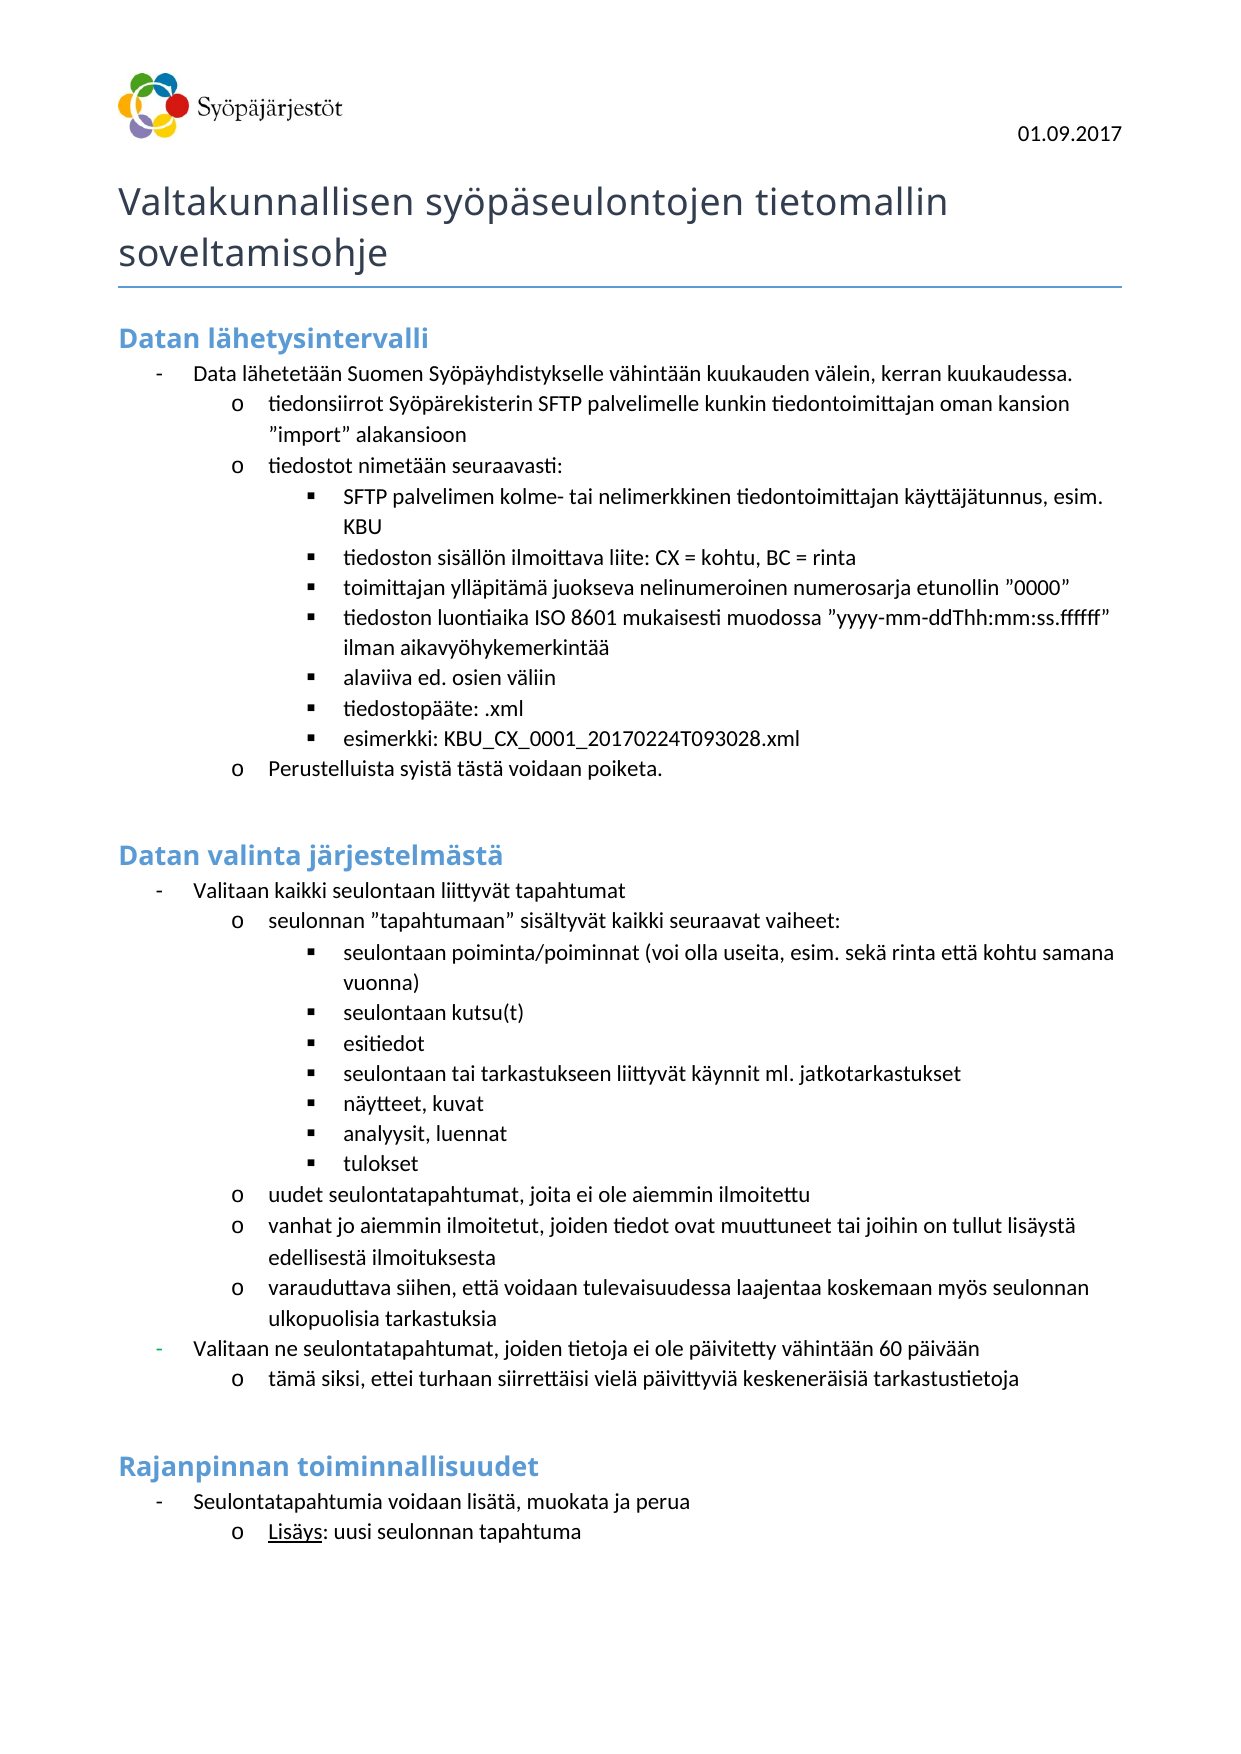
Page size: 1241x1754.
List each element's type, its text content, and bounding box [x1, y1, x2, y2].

list tiedoston luontiaika ISO 8601 mukaisesti muodossa ”yyyy-mm-ddThh:mm:ss.ffffff” ilman aikavyöhykemerkintää [306, 603, 1122, 661]
list alaviiva ed. osien väliin [306, 663, 1122, 692]
list uudet seulontatapahtumat, joita ei ole aiemmin ilmoitettu [231, 1180, 1122, 1209]
list seulontaan poiminta/poiminnat (voi olla useita, esim. sekä rinta että kohtu samana vuonna) [306, 938, 1122, 996]
list seulontaan kutsu(t) [306, 998, 1122, 1027]
list vanhat jo aiemmin ilmoitetut, joiden tiedot ovat muuttuneet tai joihin on tullut lisäystä edellisestä ilmoituksesta [231, 1211, 1122, 1271]
list varauduttava siihen, että voidaan tulevaisuudessa laajentaa koskemaan myös seulonnan ulkopuolisia tarkastuksia [231, 1273, 1122, 1332]
list Lisäys: uusi seulonnan tapahtuma [231, 1517, 1122, 1546]
list seulontaan tai tarkastukseen liittyvät käynnit ml. jatkotarkastukset [306, 1059, 1122, 1087]
list seulonnan ”tapahtumaan” sisältyvät kaikki seuraavat vaiheet: [231, 907, 1122, 936]
list tiedonsiirrot Syöpärekisterin SFTP palvelimelle kunkin tiedontoimittajan oman kansion ”import” alakansioon [231, 389, 1122, 449]
picture [118, 73, 352, 142]
list näytteet, kuvat [306, 1089, 1122, 1117]
subtitle Datan lähetysintervalli [118, 319, 1122, 356]
list SFTP palvelimen kolme- tai nelimerkkinen tiedontoimittajan käyttäjätunnus, esim. KBU [306, 482, 1122, 541]
list toimittajan ylläpitämä juokseva nelinumeroinen numerosarja etunollin ”0000” [306, 573, 1122, 601]
list esitiedot [306, 1029, 1122, 1057]
subtitle Rajanpinnan toiminnallisuudet [118, 1447, 1122, 1484]
list esimerkki: KBU_CX_0001_20170224T093028.xml [306, 724, 1122, 752]
title Valtakunnallisen syöpäseulontojen tietomallin soveltamisohje [118, 176, 1122, 286]
subtitle Datan valinta järjestelmästä [118, 837, 1122, 873]
list tiedostopääte: .xml [306, 694, 1122, 722]
list Valitaan kaikki seulontaan liittyvät tapahtumat [156, 876, 1122, 904]
list tämä siksi, ettei turhaan siirrettäisi vielä päivittyviä keskeneräisiä tarkastustietoja [231, 1364, 1122, 1394]
list Perustelluista syistä tästä voidaan poiketa. [231, 754, 1122, 783]
list tiedostot nimetään seuraavasti: [231, 451, 1122, 480]
list analyysit, luennat [306, 1119, 1122, 1147]
list Valitaan ne seulontatapahtumat, joiden tietoja ei ole päivitetty vähintään 60 päivään [156, 1334, 1122, 1362]
list Data lähetetään Suomen Syöpäyhdistykselle vähintään kuukauden välein, kerran kuukaudessa. [156, 359, 1122, 387]
list tiedoston sisällön ilmoittava liite: CX = kohtu, BC = rinta [306, 543, 1122, 571]
list tulokset [306, 1149, 1122, 1178]
list Seulontatapahtumia voidaan lisätä, muokata ja perua [156, 1487, 1122, 1515]
